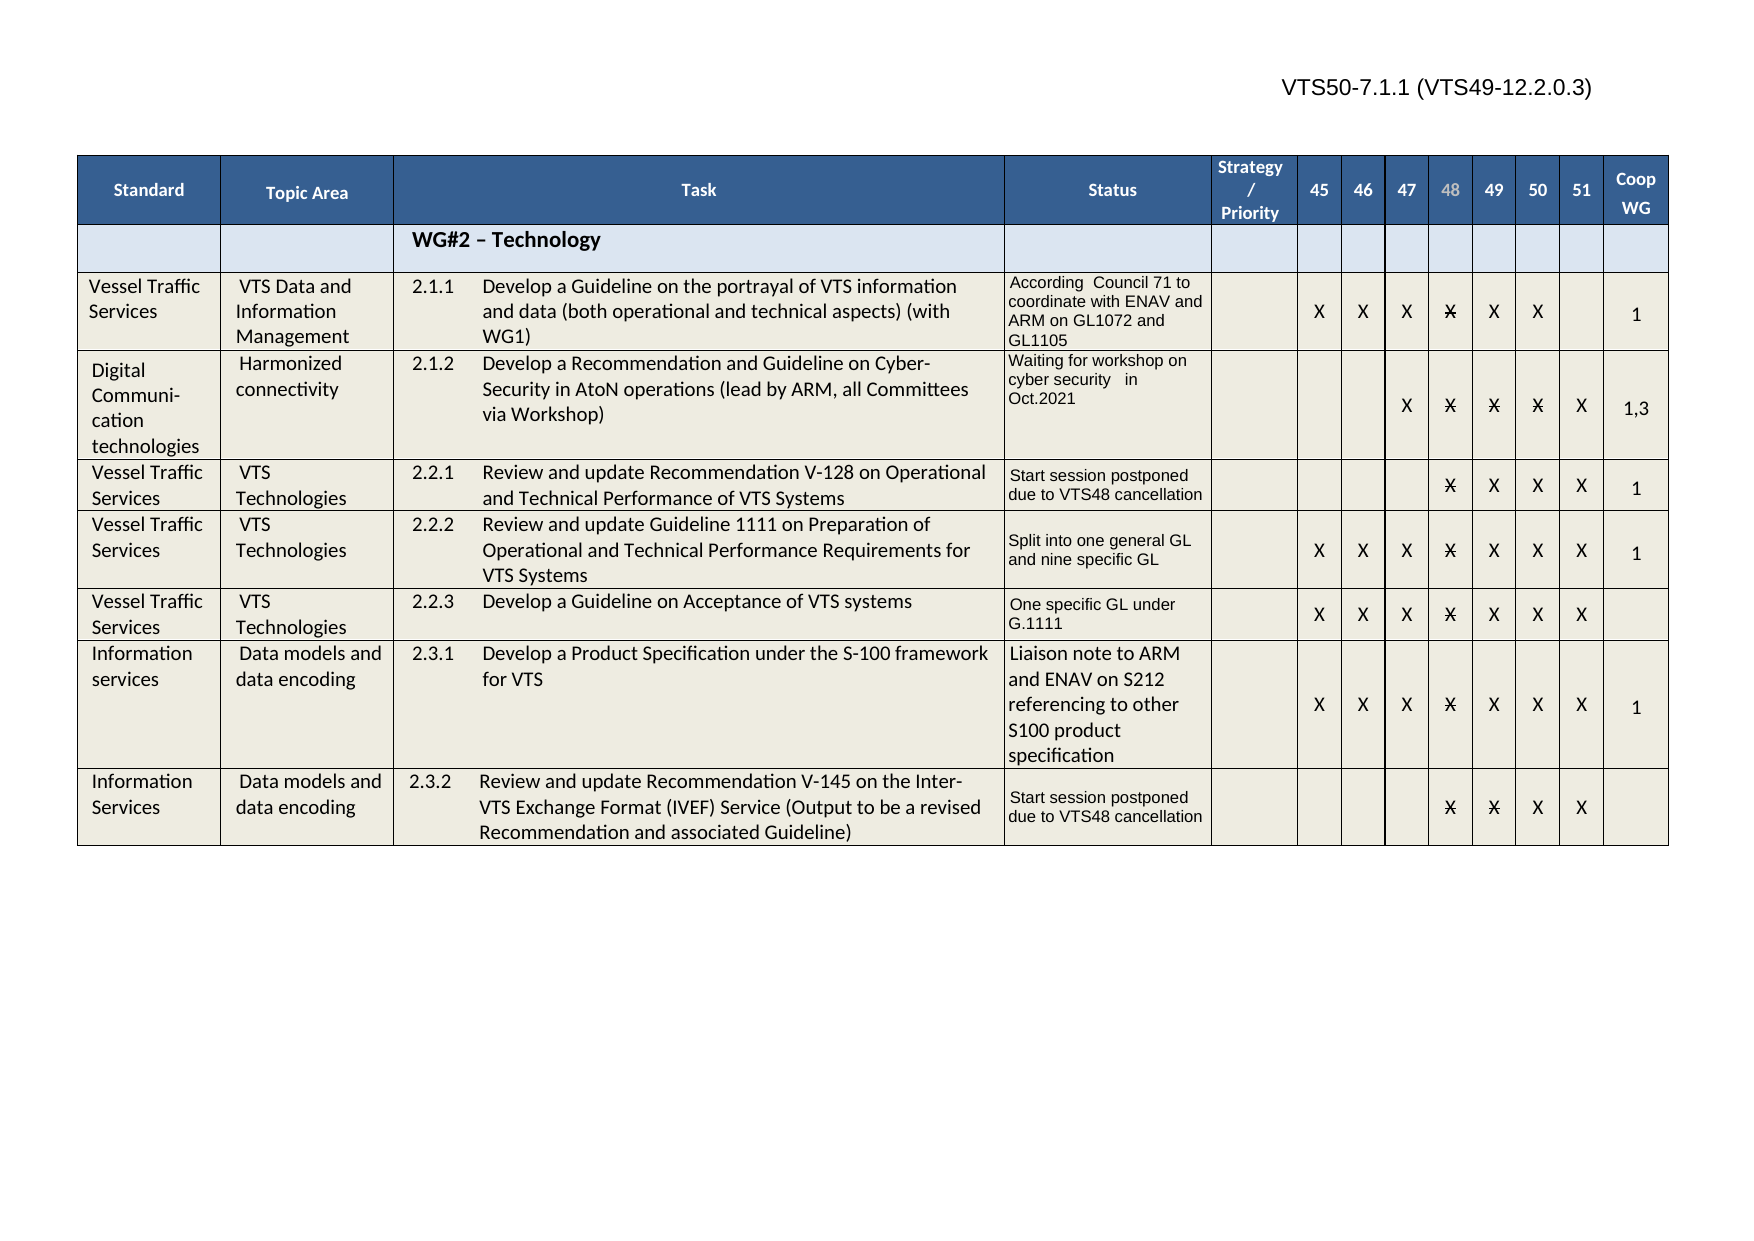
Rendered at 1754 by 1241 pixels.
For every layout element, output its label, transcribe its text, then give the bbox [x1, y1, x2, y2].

table_cell X [1386, 589, 1428, 639]
table_cell X [1473, 769, 1515, 845]
table_cell 1,3 [1604, 351, 1668, 458]
table_header Status [1005, 156, 1211, 224]
table_cell X [1298, 511, 1341, 588]
table_cell X [1386, 273, 1428, 349]
table_cell X [1386, 511, 1428, 588]
table_cell Information services [78, 641, 220, 768]
table_cell X [1386, 351, 1428, 458]
table_cell 2.2.3 Develop a Guideline on Acceptance of VTS systems [394, 589, 1004, 639]
table_cell X [1560, 351, 1603, 458]
table_header Standard [78, 156, 220, 224]
table_cell Digital Communi-cation technologies [78, 351, 220, 458]
table_cell Vessel Traffic Services [78, 589, 220, 639]
table_cell VTS Technologies [221, 460, 393, 510]
table_cell 1 [1604, 511, 1668, 588]
table_cell 2.3.2 Review and update Recommendation V-145 on the Inter-VTS Exchange Format (IVEF) Service (Output to be a revised Recommendation and associated Guideline) [394, 769, 1004, 845]
table_cell Data models and data encoding [221, 641, 393, 768]
table_cell X [1560, 511, 1603, 588]
table_cell [1212, 769, 1297, 845]
table_cell X [1342, 641, 1384, 768]
table_cell Start session postponed due to VTS48 cancellation [1005, 769, 1211, 845]
table_cell X [1516, 589, 1559, 639]
table_cell [1604, 589, 1668, 639]
table_cell [1342, 460, 1384, 510]
table_cell [1212, 225, 1297, 272]
table_header Topic Area [221, 156, 393, 224]
table_header 45 [1298, 156, 1341, 224]
table_cell X [1298, 589, 1341, 639]
table_cell [1212, 351, 1297, 458]
table_cell Vessel Traffic Services [78, 273, 220, 349]
table_header 46 [1342, 156, 1384, 224]
table_cell X [1560, 769, 1603, 845]
table_cell X [1298, 273, 1341, 349]
table_cell [1342, 225, 1384, 272]
table_cell X [1429, 641, 1472, 768]
table_cell [1386, 769, 1428, 845]
table_cell Vessel Traffic Services [78, 460, 220, 510]
table_cell [1298, 225, 1341, 272]
table_cell 2.3.1 Develop a Product Specification under the S-100 framework for VTS [394, 641, 1004, 768]
table_cell [1298, 460, 1341, 510]
table_cell Waiting for workshop on cyber security in Oct.2021 [1005, 351, 1211, 458]
table_cell X [1473, 511, 1515, 588]
table_cell Split into one general GL and nine specific GL [1005, 511, 1211, 588]
table_cell VTS Technologies [221, 511, 393, 588]
table_header 47 [1386, 156, 1428, 224]
table_cell X [1298, 641, 1341, 768]
table_header 50 [1516, 156, 1559, 224]
table_cell [1212, 511, 1297, 588]
table_header Strategy/ Priority [1212, 156, 1297, 224]
table_cell X [1516, 273, 1559, 349]
table_cell X [1342, 273, 1384, 349]
table_cell [78, 225, 220, 272]
table_cell [1560, 273, 1603, 349]
table_cell X [1429, 273, 1472, 349]
table_cell X [1429, 460, 1472, 510]
table_cell [1604, 225, 1668, 272]
table_cell Liaison note to ARM and ENAV on S212 referencing to other S100 product specification [1005, 641, 1211, 768]
table_cell X [1560, 460, 1603, 510]
table_cell X [1516, 769, 1559, 845]
table_cell [1429, 225, 1472, 272]
table_cell [1386, 460, 1428, 510]
table_header Coop WG [1604, 156, 1668, 224]
table_cell [1212, 460, 1297, 510]
table_cell 2.1.2 Develop a Recommendation and Guideline on Cyber-Security in AtoN operations (lead by ARM, all Committees via Workshop) [394, 351, 1004, 458]
table_cell X [1473, 641, 1515, 768]
table_cell [221, 225, 393, 272]
table_cell [1212, 589, 1297, 639]
table_cell Information Services [78, 769, 220, 845]
table_cell VTS Technologies [221, 589, 393, 639]
table_cell [1342, 351, 1384, 458]
table_cell VTS Data and Information Management [221, 273, 393, 349]
table_cell X [1473, 351, 1515, 458]
table_cell [1473, 225, 1515, 272]
table_cell X [1560, 589, 1603, 639]
table_header 48 [1429, 156, 1472, 224]
table_cell 2.2.2 Review and update Guideline 1111 on Preparation of Operational and Technical Performance Requirements for VTS Systems [394, 511, 1004, 588]
table_cell X [1342, 511, 1384, 588]
table_cell 1 [1604, 273, 1668, 349]
table_cell [1005, 225, 1211, 272]
table_cell [1212, 273, 1297, 349]
table_header 51 [1560, 156, 1603, 224]
table_cell X [1386, 641, 1428, 768]
table_cell Data models and data encoding [221, 769, 393, 845]
table_cell X [1516, 511, 1559, 588]
table_cell 1 [1604, 641, 1668, 768]
table_cell [1386, 225, 1428, 272]
table_cell Harmonized connectivity [221, 351, 393, 458]
table_cell X [1473, 589, 1515, 639]
table_cell [1298, 769, 1341, 845]
table_cell WG#2 – Technology [394, 225, 1004, 272]
table_cell X [1516, 351, 1559, 458]
table_cell 2.1.1 Develop a Guideline on the portrayal of VTS information and data (both operational and technical aspects) (with WG1) [394, 273, 1004, 349]
table_cell X [1516, 460, 1559, 510]
table_cell [1516, 225, 1559, 272]
table_header Task [394, 156, 1004, 224]
table_cell X [1342, 589, 1384, 639]
table_cell X [1560, 641, 1603, 768]
table_header 49 [1473, 156, 1515, 224]
table_cell Start session postponed due to VTS48 cancellation [1005, 460, 1211, 510]
table_cell [1212, 641, 1297, 768]
table_cell X [1473, 273, 1515, 349]
table_cell X [1516, 641, 1559, 768]
table_cell X [1429, 769, 1472, 845]
table_cell X [1429, 511, 1472, 588]
table_cell 2.2.1 Review and update Recommendation V-128 on Operational and Technical Performance of VTS Systems [394, 460, 1004, 510]
table_cell 1 [1604, 460, 1668, 510]
table_cell X [1429, 589, 1472, 639]
table_cell One specific GL under G.1111 [1005, 589, 1211, 639]
table_cell X [1473, 460, 1515, 510]
table_cell [1604, 769, 1668, 845]
table_cell X [1429, 351, 1472, 458]
table_cell [1298, 351, 1341, 458]
table_cell [1560, 225, 1603, 272]
table_cell [1342, 769, 1384, 845]
table_cell Vessel Traffic Services [78, 511, 220, 588]
table_cell According Council 71 to coordinate with ENAV and ARM on GL1072 and GL1105 [1005, 273, 1211, 349]
